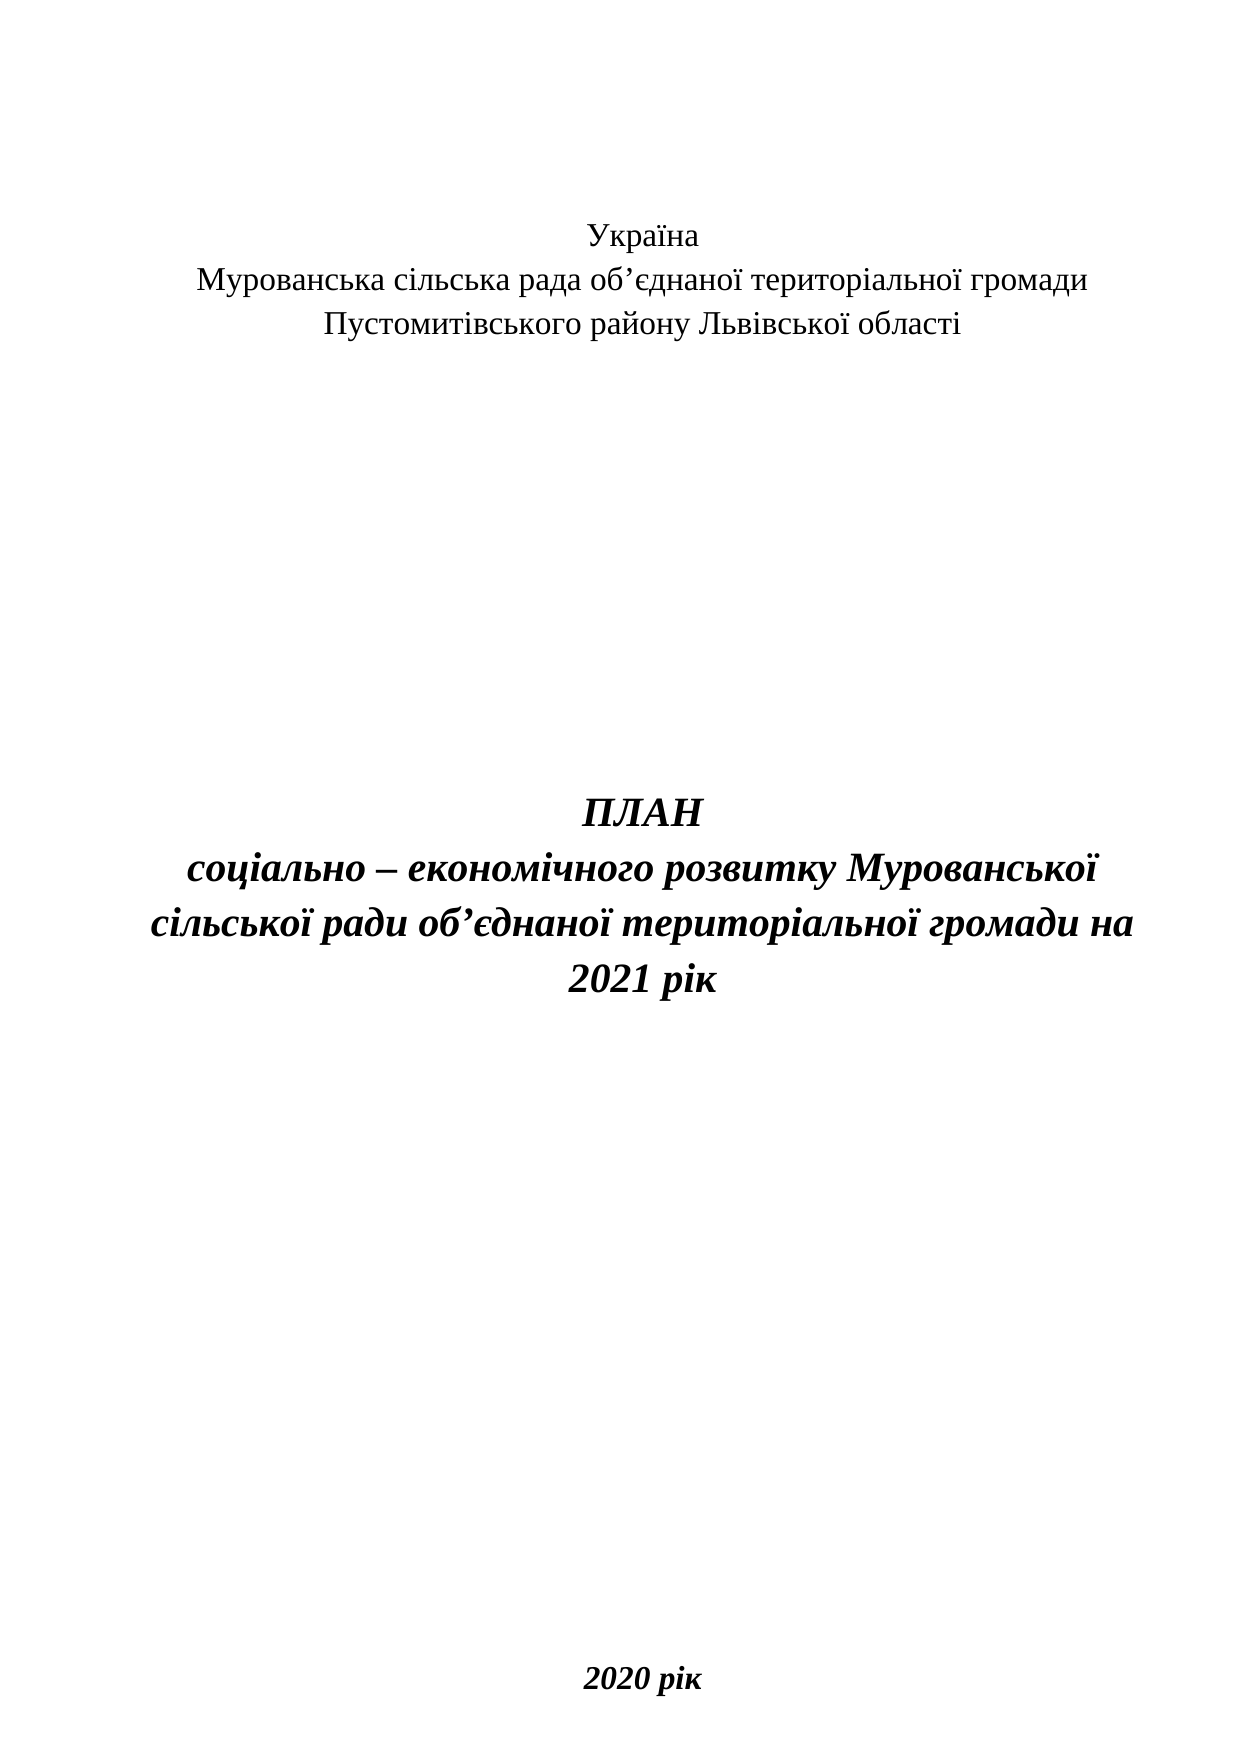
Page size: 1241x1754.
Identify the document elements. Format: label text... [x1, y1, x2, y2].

text соціально – економічного розвитку Мурованської сільської ради об’єднаної територіальної громади на 2021 рік [118, 843, 1167, 1001]
text 2020 рік [118, 1658, 1167, 1697]
text Мурованська сільська рада об’єднаної територіальної громади Пустомитівського району Львівської області [118, 259, 1167, 341]
text ПЛАН [118, 788, 1167, 836]
text Україна [118, 215, 1167, 253]
